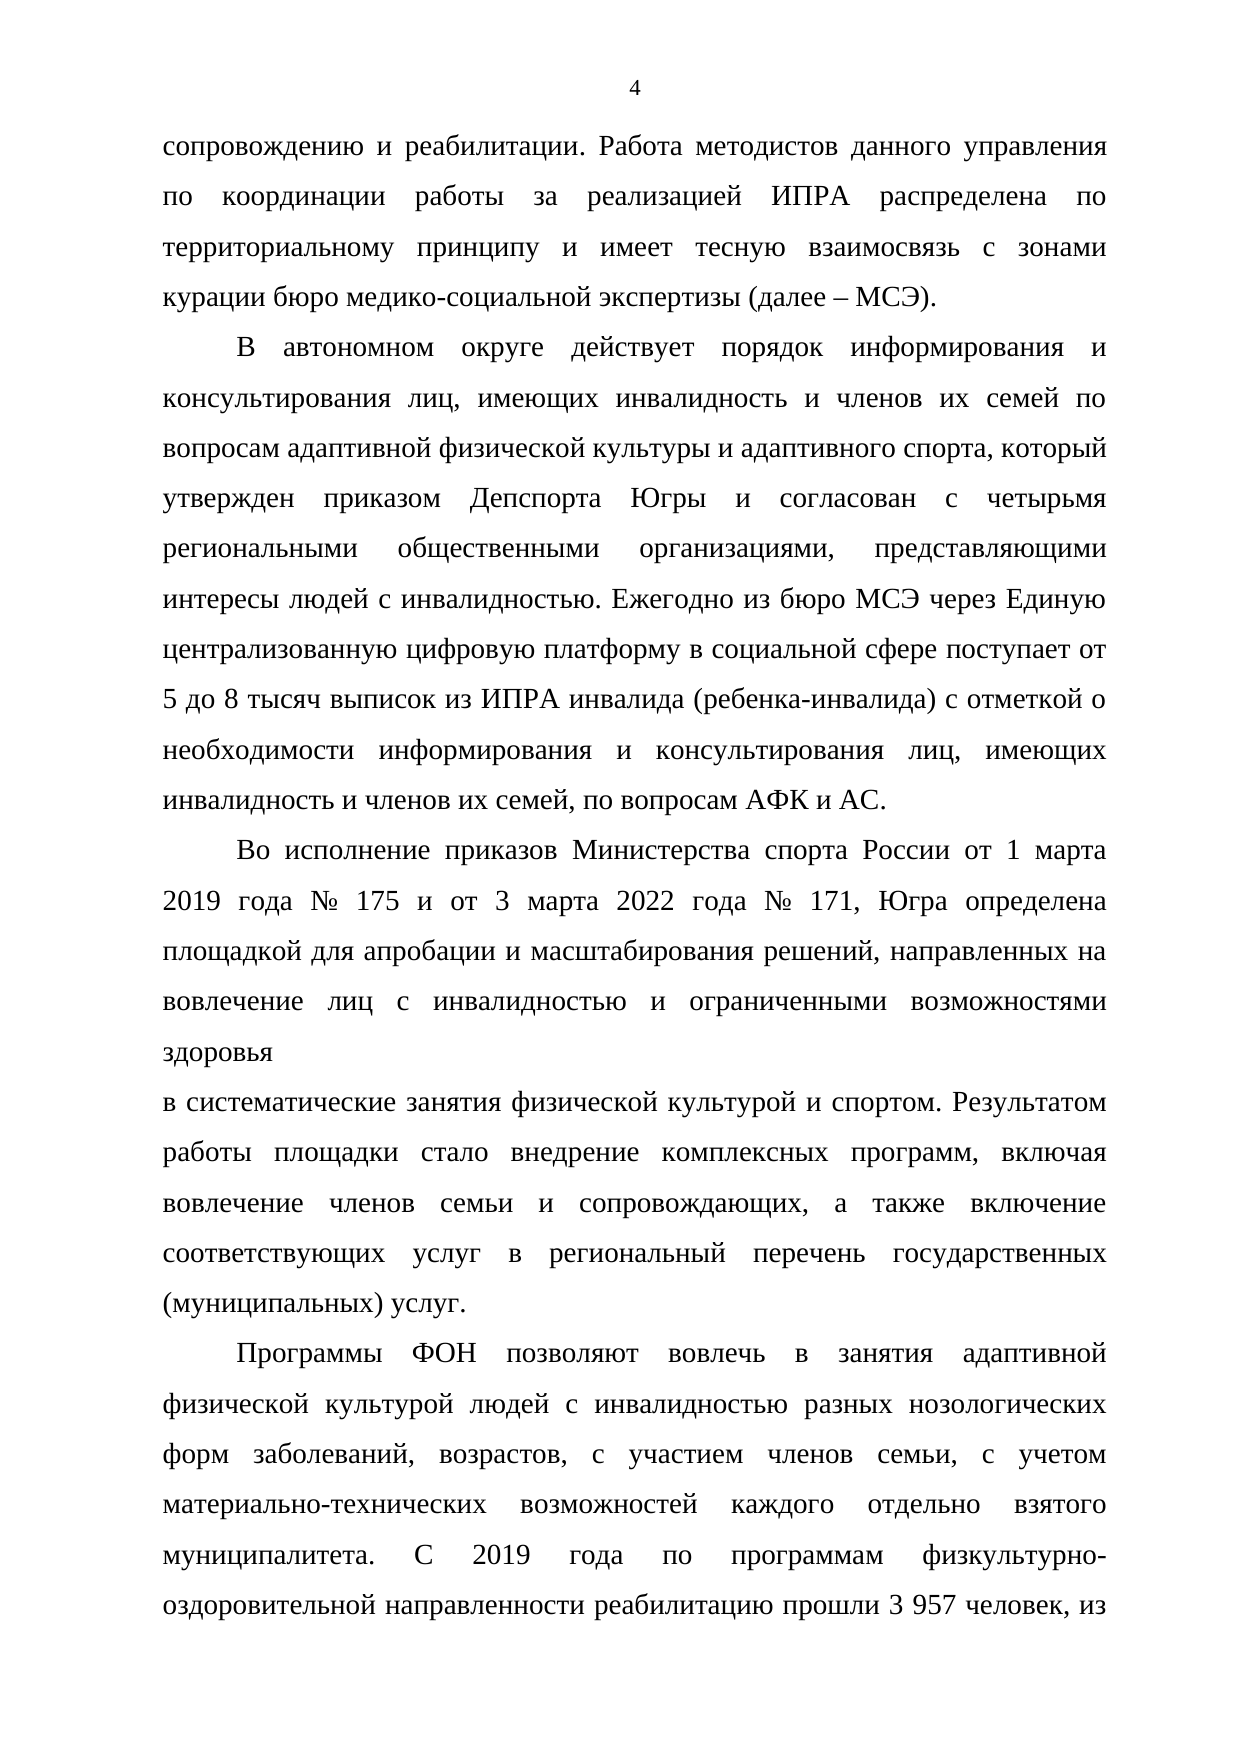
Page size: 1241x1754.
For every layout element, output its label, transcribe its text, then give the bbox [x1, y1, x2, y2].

text Во исполнение приказов Министерства спорта России от 1 марта 2019 года № 175 и от 3 марта 2022 года № 171, Югра определена площадкой для апробации и масштабирования решений, направленных на вовлечение лиц с инвалидностью и ограниченными возможностями здоровья в систематические занятия физической культурой и спортом. Результатом работы площадки стало внедрение комплексных программ, включая вовлечение членов семьи и сопровождающих, а также включение соответствующих услуг в региональный перечень государственных (муниципальных) услуг. [162, 832, 1107, 1319]
text В автономном округе действует порядок информирования и консультирования лиц, имеющих инвалидность и членов их семей по вопросам адаптивной физической культуры и адаптивного спорта, который утвержден приказом Депспорта Югры и согласован с четырьмя региональными общественными организациями, представляющими интересы людей с инвалидностью. Ежегодно из бюро МСЭ через Единую централизованную цифровую платформу в социальной сфере поступает от 5 до 8 тысяч выписок из ИПРА инвалида (ребенка-инвалида) с отметкой о необходимости информирования и консультирования лиц, имеющих инвалидность и членов их семей, по вопросам АФК и АС. [162, 329, 1107, 816]
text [162, 1336, 1107, 1621]
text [162, 128, 1107, 313]
